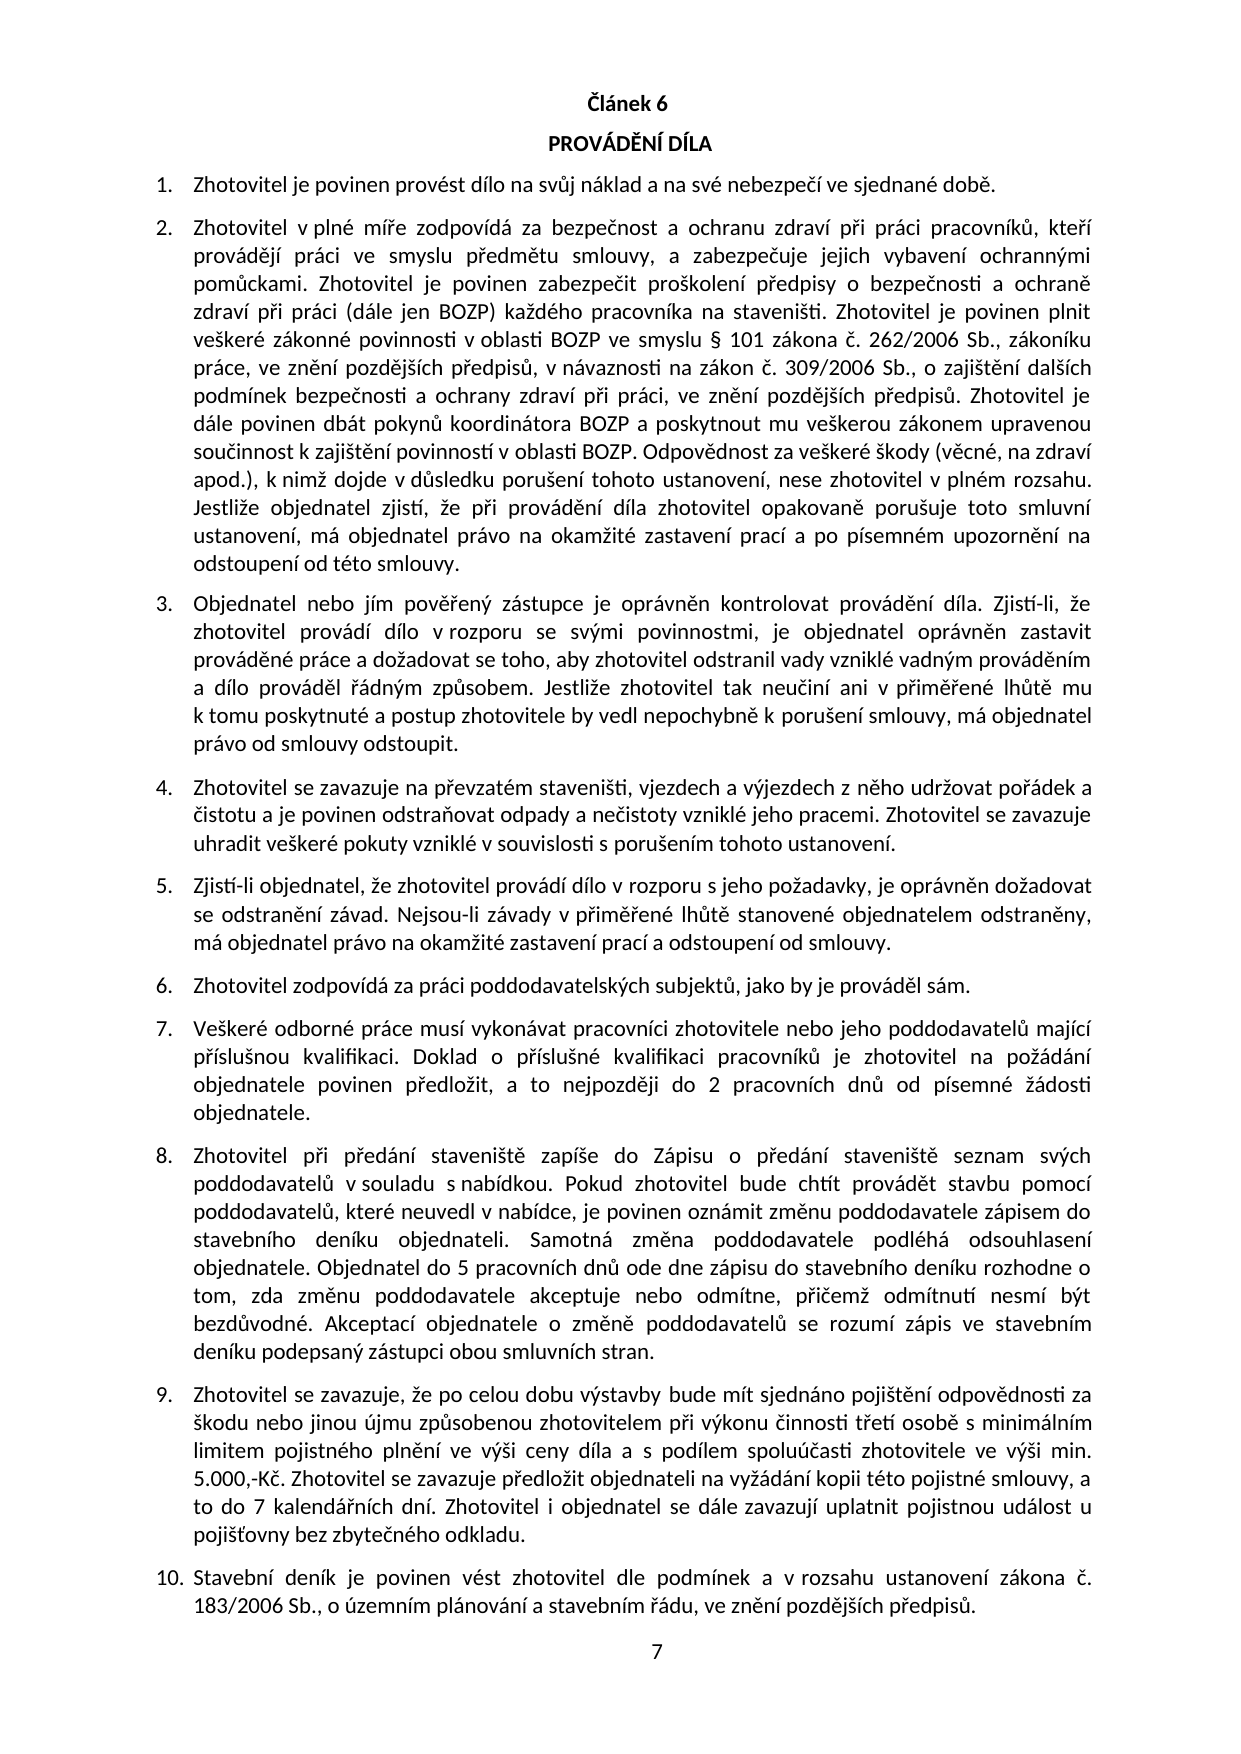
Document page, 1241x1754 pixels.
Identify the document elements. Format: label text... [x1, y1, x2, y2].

list Zhotovitel zodpovídá za práci poddodavatelských subjektů, jako by je prováděl sám. [156, 971, 1093, 999]
list Zhotovitel při předání staveniště zapíše do Zápisu o předání staveniště seznam svých poddodavatelů v souladu s nabídkou. Pokud zhotovitel bude chtít provádět stavbu pomocí poddodavatelů, které neuvedl v nabídce, je povinen oznámit změnu poddodavatele zápisem do stavebního deníku objednateli. Samotná změna poddodavatele podléhá odsouhlasení objednatele. Objednatel do 5 pracovních dnů ode dne zápisu do stavebního deníku rozhodne o tom, zda změnu poddodavatele akceptuje nebo odmítne, přičemž odmítnutí nesmí být bezdůvodné. Akceptací objednatele o změně poddodavatelů se rozumí zápis ve stavebním deníku podepsaný zástupci obou smluvních stran. [156, 1141, 1093, 1365]
list Zhotovitel se zavazuje na převzatém staveništi, vjezdech a výjezdech z něho udržovat pořádek a čistotu a je povinen odstraňovat odpady a nečistoty vzniklé jeho pracemi. Zhotovitel se zavazuje uhradit veškeré pokuty vzniklé v souvislosti s porušením tohoto ustanovení. [156, 773, 1093, 857]
text Provádění díla [162, 129, 1093, 157]
list Zhotovitel v plné míře zodpovídá za bezpečnost a ochranu zdraví při práci pracovníků, kteří provádějí práci ve smyslu předmětu smlouvy, a zabezpečuje jejich vybavení ochrannými pomůckami. Zhotovitel je povinen zabezpečit proškolení předpisy o bezpečnosti a ochraně zdraví při práci (dále jen BOZP) každého pracovníka na staveništi. Zhotovitel je povinen plnit veškeré zákonné povinnosti v oblasti BOZP ve smyslu § 101 zákona č. 262/2006 Sb., zákoníku práce, ve znění pozdějších předpisů, v návaznosti na zákon č. 309/2006 Sb., o zajištění dalších podmínek bezpečnosti a ochrany zdraví při práci, ve znění pozdějších předpisů. Zhotovitel je dále povinen dbát pokynů koordinátora BOZP a poskytnout mu veškerou zákonem upravenou součinnost k zajištění povinností v oblasti BOZP. Odpovědnost za veškeré škody (věcné, na zdraví apod.), k nimž dojde v důsledku porušení tohoto ustanovení, nese zhotovitel v plném rozsahu. Jestliže objednatel zjistí, že při provádění díla zhotovitel opakovaně porušuje toto smluvní ustanovení, má objednatel právo na okamžité zastavení prací a po písemném upozornění na odstoupení od této smlouvy. [156, 213, 1093, 577]
list Stavební deník je povinen vést zhotovitel dle podmínek a v rozsahu ustanovení zákona č. 183/2006 Sb., o územním plánování a stavebním řádu, ve znění pozdějších předpisů. [156, 1563, 1093, 1619]
list Zjistí-li objednatel, že zhotovitel provádí dílo v rozporu s jeho požadavky, je oprávněn dožadovat se odstranění závad. Nejsou-li závady v přiměřené lhůtě stanovené objednatelem odstraněny, má objednatel právo na okamžité zastavení prací a odstoupení od smlouvy. [156, 872, 1093, 956]
list Zhotovitel se zavazuje, že po celou dobu výstavby bude mít sjednáno pojištění odpovědnosti za škodu nebo jinou újmu způsobenou zhotovitelem při výkonu činnosti třetí osobě s minimálním limitem pojistného plnění ve výši ceny díla a s podílem spoluúčasti zhotovitele ve výši min. 5.000,-Kč. Zhotovitel se zavazuje předložit objednateli na vyžádání kopii této pojistné smlouvy, a to do 7 kalendářních dní. Zhotovitel i objednatel se dále zavazují uplatnit pojistnou událost u pojišťovny bez zbytečného odkladu. [156, 1380, 1093, 1548]
list Objednatel nebo jím pověřený zástupce je oprávněn kontrolovat provádění díla. Zjistí-li, že zhotovitel provádí dílo v rozporu se svými povinnostmi, je objednatel oprávněn zastavit prováděné práce a dožadovat se toho, aby zhotovitel odstranil vady vzniklé vadným prováděním a dílo prováděl řádným způsobem. Jestliže zhotovitel tak neučiní ani v přiměřené lhůtě mu k tomu poskytnuté a postup zhotovitele by vedl nepochybně k porušení smlouvy, má objednatel právo od smlouvy odstoupit. [156, 589, 1093, 758]
list Veškeré odborné práce musí vykonávat pracovníci zhotovitele nebo jeho poddodavatelů mající příslušnou kvalifikaci. Doklad o příslušné kvalifikaci pracovníků je zhotovitel na požádání objednatele povinen předložit, a to nejpozději do 2 pracovních dnů od písemné žádosti objednatele. [156, 1014, 1093, 1126]
subtitle Článek 6 [162, 89, 1093, 117]
list Zhotovitel je povinen provést dílo na svůj náklad a na své nebezpečí ve sjednané době. [156, 170, 1093, 198]
